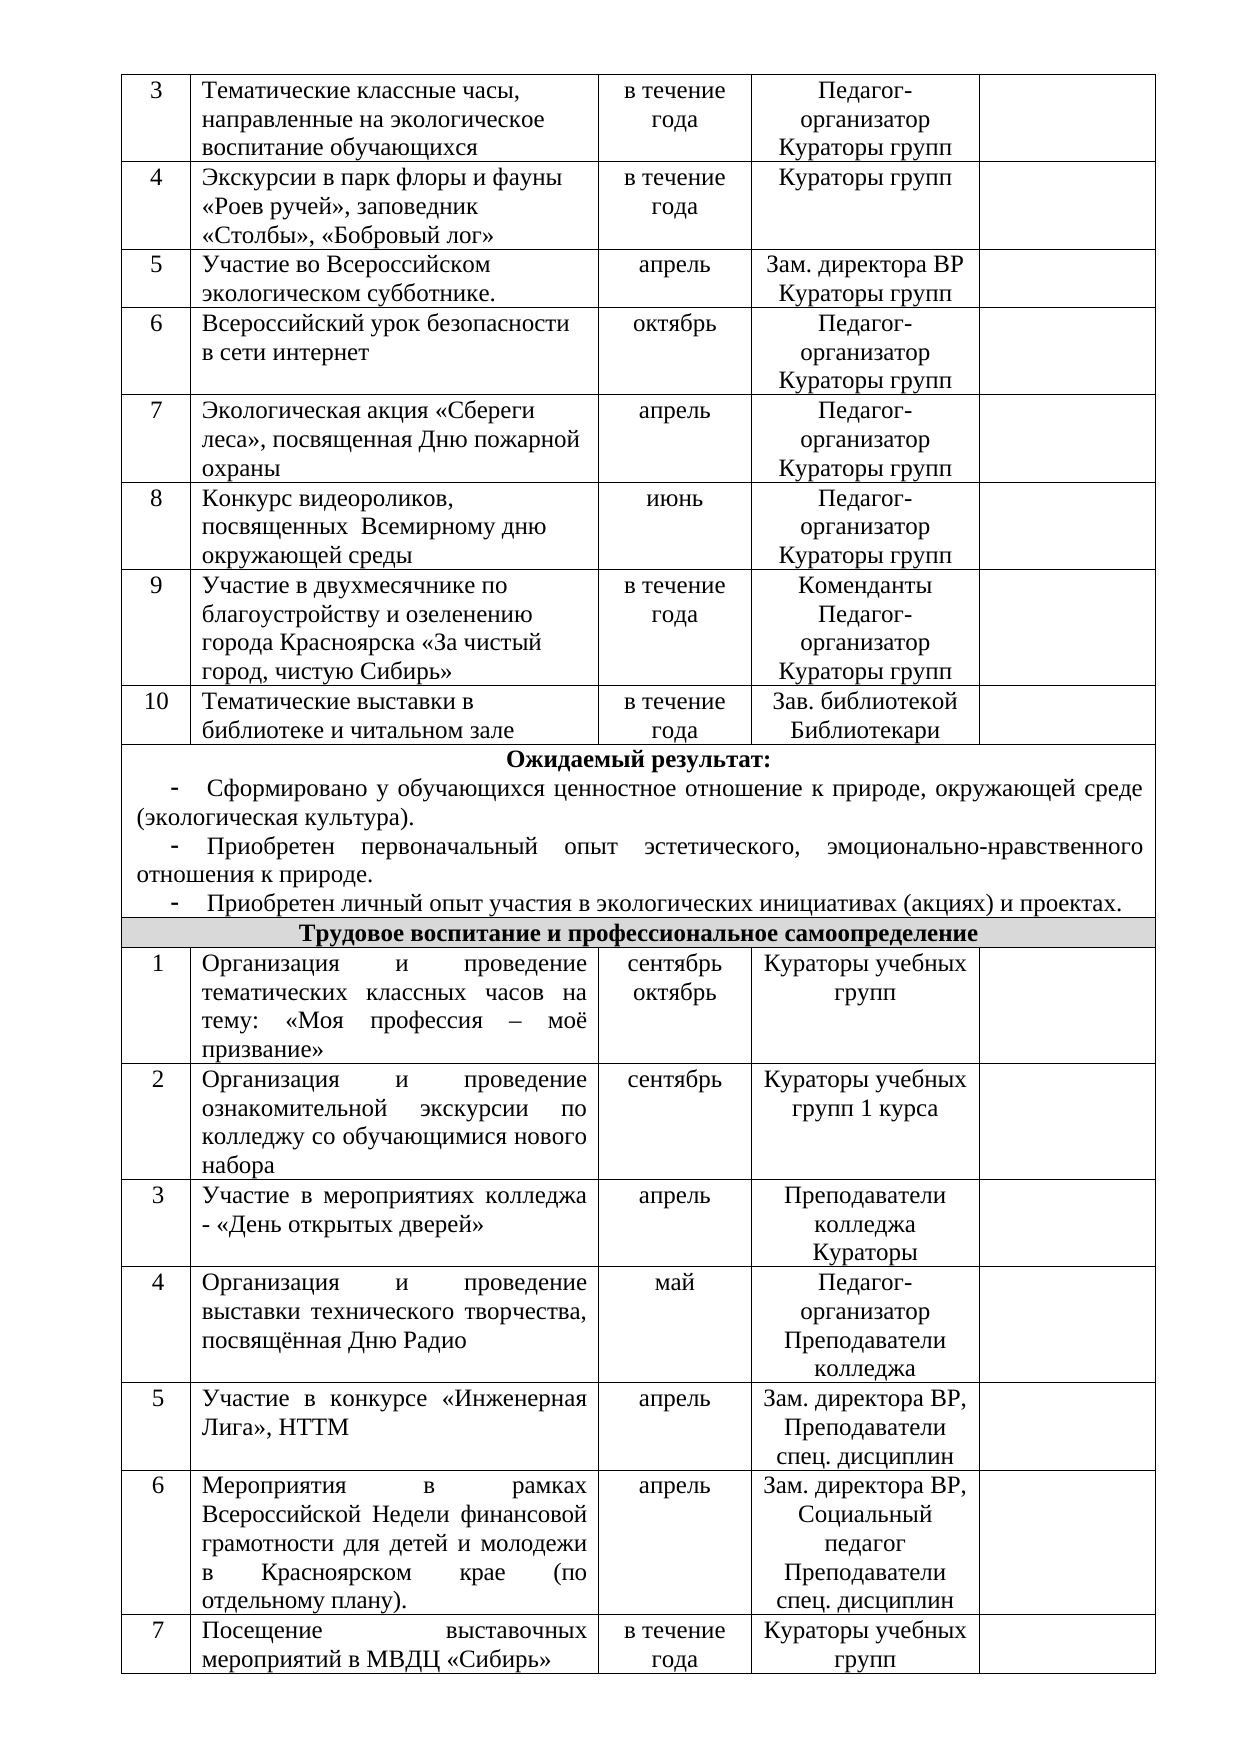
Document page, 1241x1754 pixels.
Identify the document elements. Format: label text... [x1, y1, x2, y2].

table_cell в течение года [599, 570, 751, 685]
table_cell [980, 162, 1155, 248]
table_cell Экологическая акция «Сбереги леса», посвященная Дню пожарной охраны [191, 395, 598, 482]
table_cell Участие в конкурсе «Инженерная Лига», НТТМ [191, 1383, 598, 1469]
table_cell апрель [599, 1471, 751, 1614]
table_cell [980, 308, 1155, 394]
table_cell Тематические выставки в библиотеке и читальном зале [191, 686, 598, 743]
table_cell [980, 1471, 1155, 1614]
table_cell апрель [599, 1180, 751, 1266]
table_cell Тематические классные часы, направленные на экологическое воспитание обучающихся [191, 75, 598, 161]
table_cell 6 [122, 1471, 190, 1614]
table_cell [980, 686, 1155, 743]
table_cell 1 [122, 948, 190, 1063]
table_cell октябрь [599, 308, 751, 394]
table_cell Кураторы учебных групп [752, 948, 979, 1063]
table_cell [980, 75, 1155, 161]
table_cell [980, 1267, 1155, 1382]
table_cell Педагог-организатор Кураторы групп [752, 483, 979, 569]
table_cell Коменданты Педагог-организатор Кураторы групп [752, 570, 979, 685]
table_cell Кураторы учебных групп [752, 1615, 979, 1673]
table_cell Экскурсии в парк флоры и фауны «Роев ручей», заповедник «Столбы», «Бобровый лог» [191, 162, 598, 248]
table_cell [980, 395, 1155, 482]
table_cell 4 [122, 1267, 190, 1382]
table_cell Мероприятия в рамках Всероссийской Недели финансовой грамотности для детей и молодежи в Красноярском крае (по отдельному плану). [191, 1471, 598, 1614]
table_cell Участие в двухмесячнике по благоустройству и озеленению города Красноярска «За чистый город, чистую Сибирь» [191, 570, 598, 685]
table_cell 8 [122, 483, 190, 569]
table_cell 2 [122, 1064, 190, 1179]
table_cell Ожидаемый результат: Сформировано у обучающихся ценностное отношение к природе, окружающей среде (экологическая культура). Приобретен первоначальный опыт эстетического, эмоционально-нравственного отношения к природе. Приобретен личный опыт участия в экологических инициативах (акциях) и проектах. [122, 745, 1155, 917]
table_cell [980, 1180, 1155, 1266]
table_cell в течение года [599, 1615, 751, 1673]
table_cell 3 [122, 1180, 190, 1266]
table_cell Кураторы учебных групп 1 курса [752, 1064, 979, 1179]
table_cell Кураторы групп [752, 162, 979, 248]
table_cell Посещение выставочных мероприятий в МВДЦ «Сибирь» [191, 1615, 598, 1673]
table_cell 10 [122, 686, 190, 743]
table_cell 7 [122, 1615, 190, 1673]
table_cell апрель [599, 1383, 751, 1469]
table_cell 5 [122, 1383, 190, 1469]
table_cell 7 [122, 395, 190, 482]
table_cell Педагог-организатор Преподаватели колледжа [752, 1267, 979, 1382]
table_cell [980, 250, 1155, 307]
table_cell Педагог-организатор Кураторы групп [752, 395, 979, 482]
table_cell в течение года [599, 686, 751, 743]
table_cell Зам. директора ВР Кураторы групп [752, 250, 979, 307]
table_cell 3 [122, 75, 190, 161]
table_cell [980, 570, 1155, 685]
table_cell Зав. библиотекой Библиотекари [752, 686, 979, 743]
table_cell 4 [122, 162, 190, 248]
table_cell май [599, 1267, 751, 1382]
table_cell 6 [122, 308, 190, 394]
table_cell [980, 1383, 1155, 1469]
table_cell Участие во Всероссийском экологическом субботнике. [191, 250, 598, 307]
table_cell Педагог-организатор Кураторы групп [752, 75, 979, 161]
table_cell в течение года [599, 162, 751, 248]
table_cell в течение года [599, 75, 751, 161]
table_cell июнь [599, 483, 751, 569]
table_cell 9 [122, 570, 190, 685]
table_cell апрель [599, 250, 751, 307]
table_cell Организация и проведение выставки технического творчества, посвящённая Дню Радио [191, 1267, 598, 1382]
table_cell Участие в мероприятиях колледжа - «День открытых дверей» [191, 1180, 598, 1266]
table_cell [980, 1615, 1155, 1673]
table_cell Педагог-организатор Кураторы групп [752, 308, 979, 394]
table_cell Организация и проведение тематических классных часов на тему: «Моя профессия – моё призвание» [191, 948, 598, 1063]
table_cell апрель [599, 395, 751, 482]
table_cell Трудовое воспитание и профессиональное самоопределение [122, 918, 1155, 947]
table_cell Организация и проведение ознакомительной экскурсии по колледжу со обучающимися нового набора [191, 1064, 598, 1179]
table_cell [980, 948, 1155, 1063]
table_cell [980, 1064, 1155, 1179]
table_cell сентябрь октябрь [599, 948, 751, 1063]
table_cell [980, 483, 1155, 569]
table_cell Конкурс видеороликов, посвященных Всемирному дню окружающей среды [191, 483, 598, 569]
table_cell 5 [122, 250, 190, 307]
table_cell сентябрь [599, 1064, 751, 1179]
table_cell Всероссийский урок безопасности в сети интернет [191, 308, 598, 394]
table_cell Преподаватели колледжа Кураторы [752, 1180, 979, 1266]
table_cell Зам. директора ВР, Преподаватели спец. дисциплин [752, 1383, 979, 1469]
table_cell Зам. директора ВР, Социальный педагог Преподаватели спец. дисциплин [752, 1471, 979, 1614]
